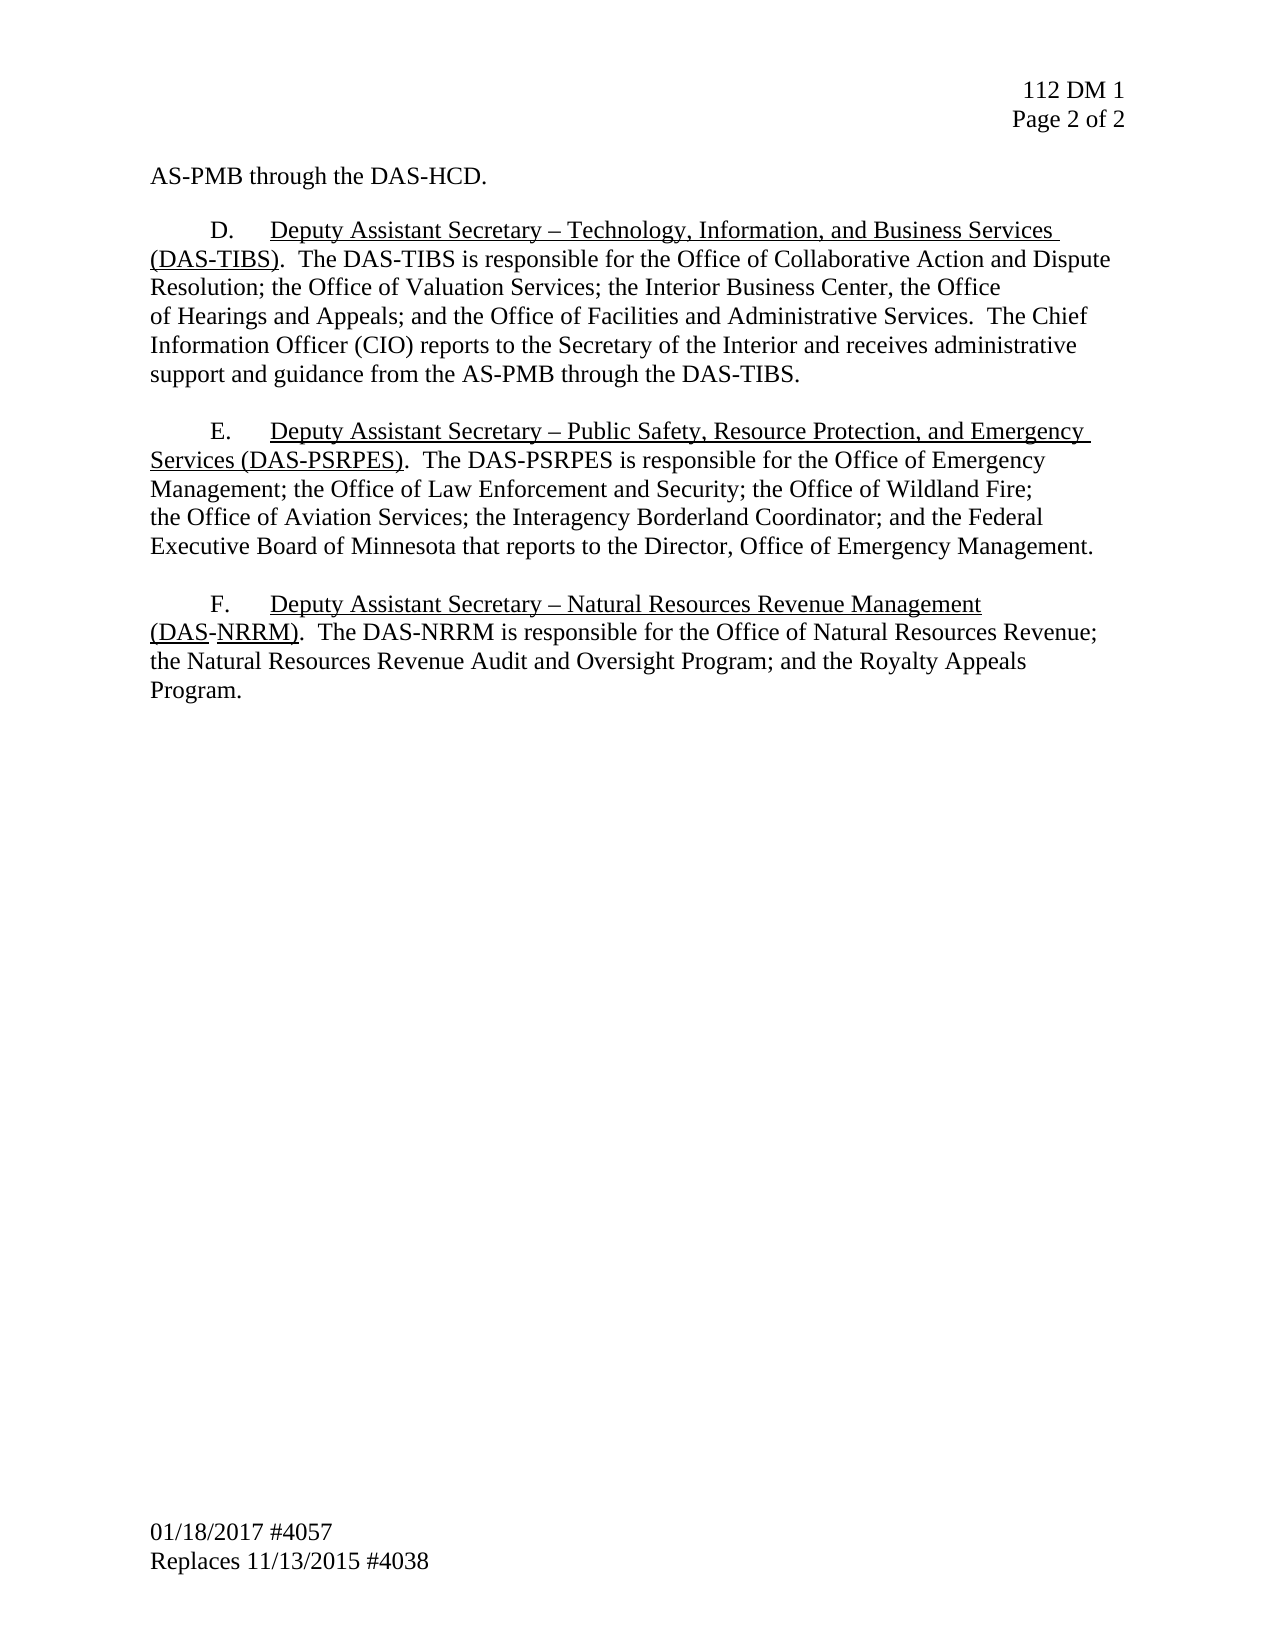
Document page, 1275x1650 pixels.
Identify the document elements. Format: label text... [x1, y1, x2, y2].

text F. Deputy Assistant Secretary – Natural Resources Revenue Management [150, 589, 1125, 617]
text E. Deputy Assistant Secretary – Public Safety, Resource Protection, and Emergency Services (DAS-PSRPES). The DAS-PSRPES is responsible for the Office of Emergency Management; the Office of Law Enforcement and Security; the Office of Wildland Fire; [150, 416, 1125, 502]
text the Office of Aviation Services; the Interagency Borderland Coordinator; and the Federal Executive Board of Minnesota that reports to the Director, Office of Emergency Management. [150, 502, 1125, 560]
text AS-PMB through the DAS-HCD. [150, 161, 1125, 190]
text (DAS-NRRM). The DAS-NRRM is responsible for the Office of Natural Resources Revenue; the Natural Resources Revenue Audit and Oversight Program; and the Royalty Appeals Program. [150, 617, 1125, 704]
text of Hearings and Appeals; and the Office of Facilities and Administrative Services. The Chief Information Officer (CIO) reports to the Secretary of the Interior and receives administrative support and guidance from the AS-PMB through the DAS-TIBS. [150, 301, 1125, 387]
text D. Deputy Assistant Secretary – Technology, Information, and Business Services [150, 215, 1125, 244]
text (DAS-TIBS). The DAS-TIBS is responsible for the Office of Collaborative Action and Dispute Resolution; the Office of Valuation Services; the Interior Business Center, the Office [150, 244, 1125, 301]
